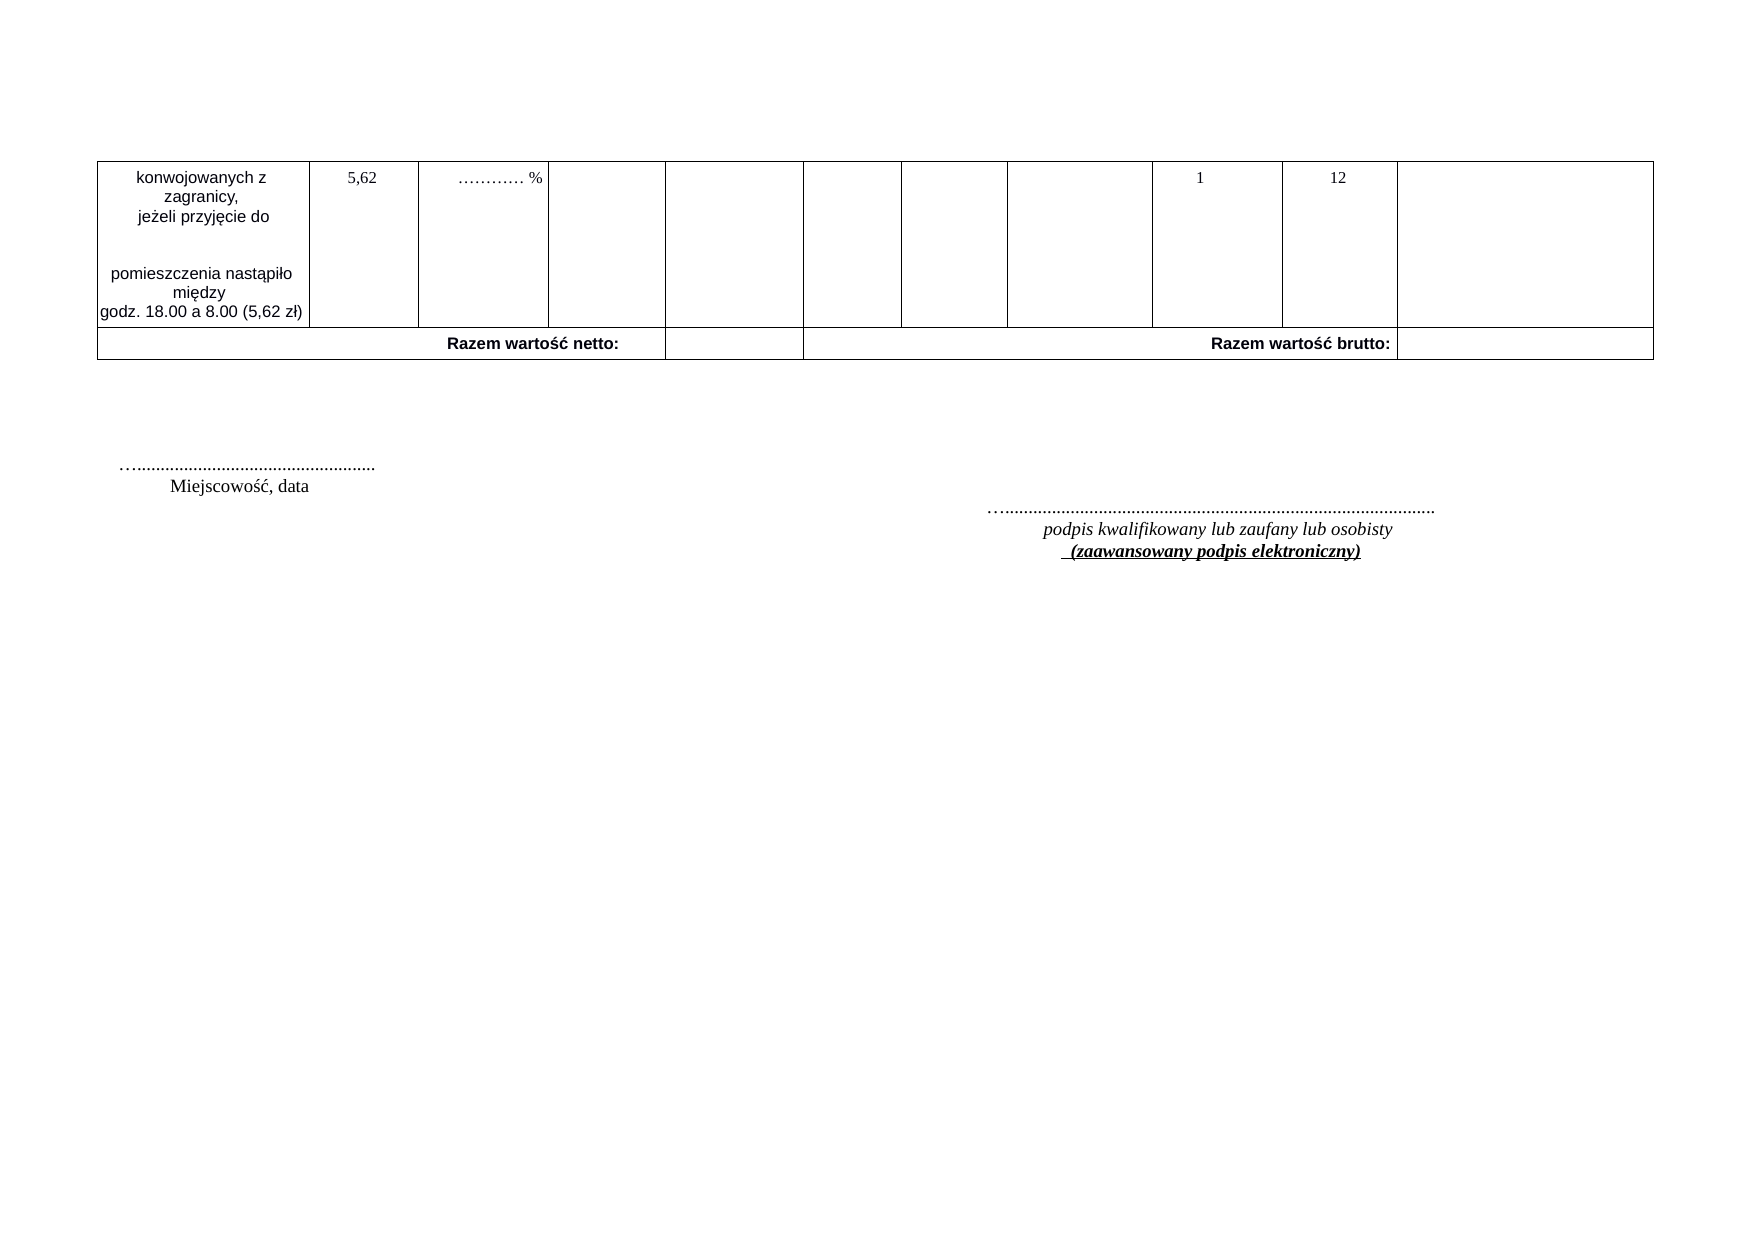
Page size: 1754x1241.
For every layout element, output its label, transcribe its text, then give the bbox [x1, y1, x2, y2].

text …................................................... [118, 453, 1639, 475]
text Miejscowość, data [118, 475, 1639, 496]
table_cell [666, 162, 803, 327]
text …............................................................................................ [783, 496, 1639, 518]
table_cell ………… % [419, 162, 548, 327]
table_cell 12 [1283, 162, 1397, 327]
table_cell [1398, 162, 1653, 327]
table_cell [549, 162, 665, 327]
text podpis kwalifikowany lub zaufany lub osobisty [783, 518, 1639, 539]
table_cell 1 [1153, 162, 1282, 327]
table_cell 5,62 [310, 162, 418, 327]
table_cell [902, 162, 1007, 327]
table_cell [804, 162, 901, 327]
table_cell Razem wartość brutto: [804, 328, 1397, 359]
table_cell [1398, 328, 1653, 359]
table_cell [1008, 162, 1152, 327]
text (zaawansowany podpis elektroniczny) [783, 539, 1639, 561]
table_cell [666, 328, 803, 359]
table_cell Razem wartość netto: [98, 328, 665, 359]
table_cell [98, 162, 309, 327]
